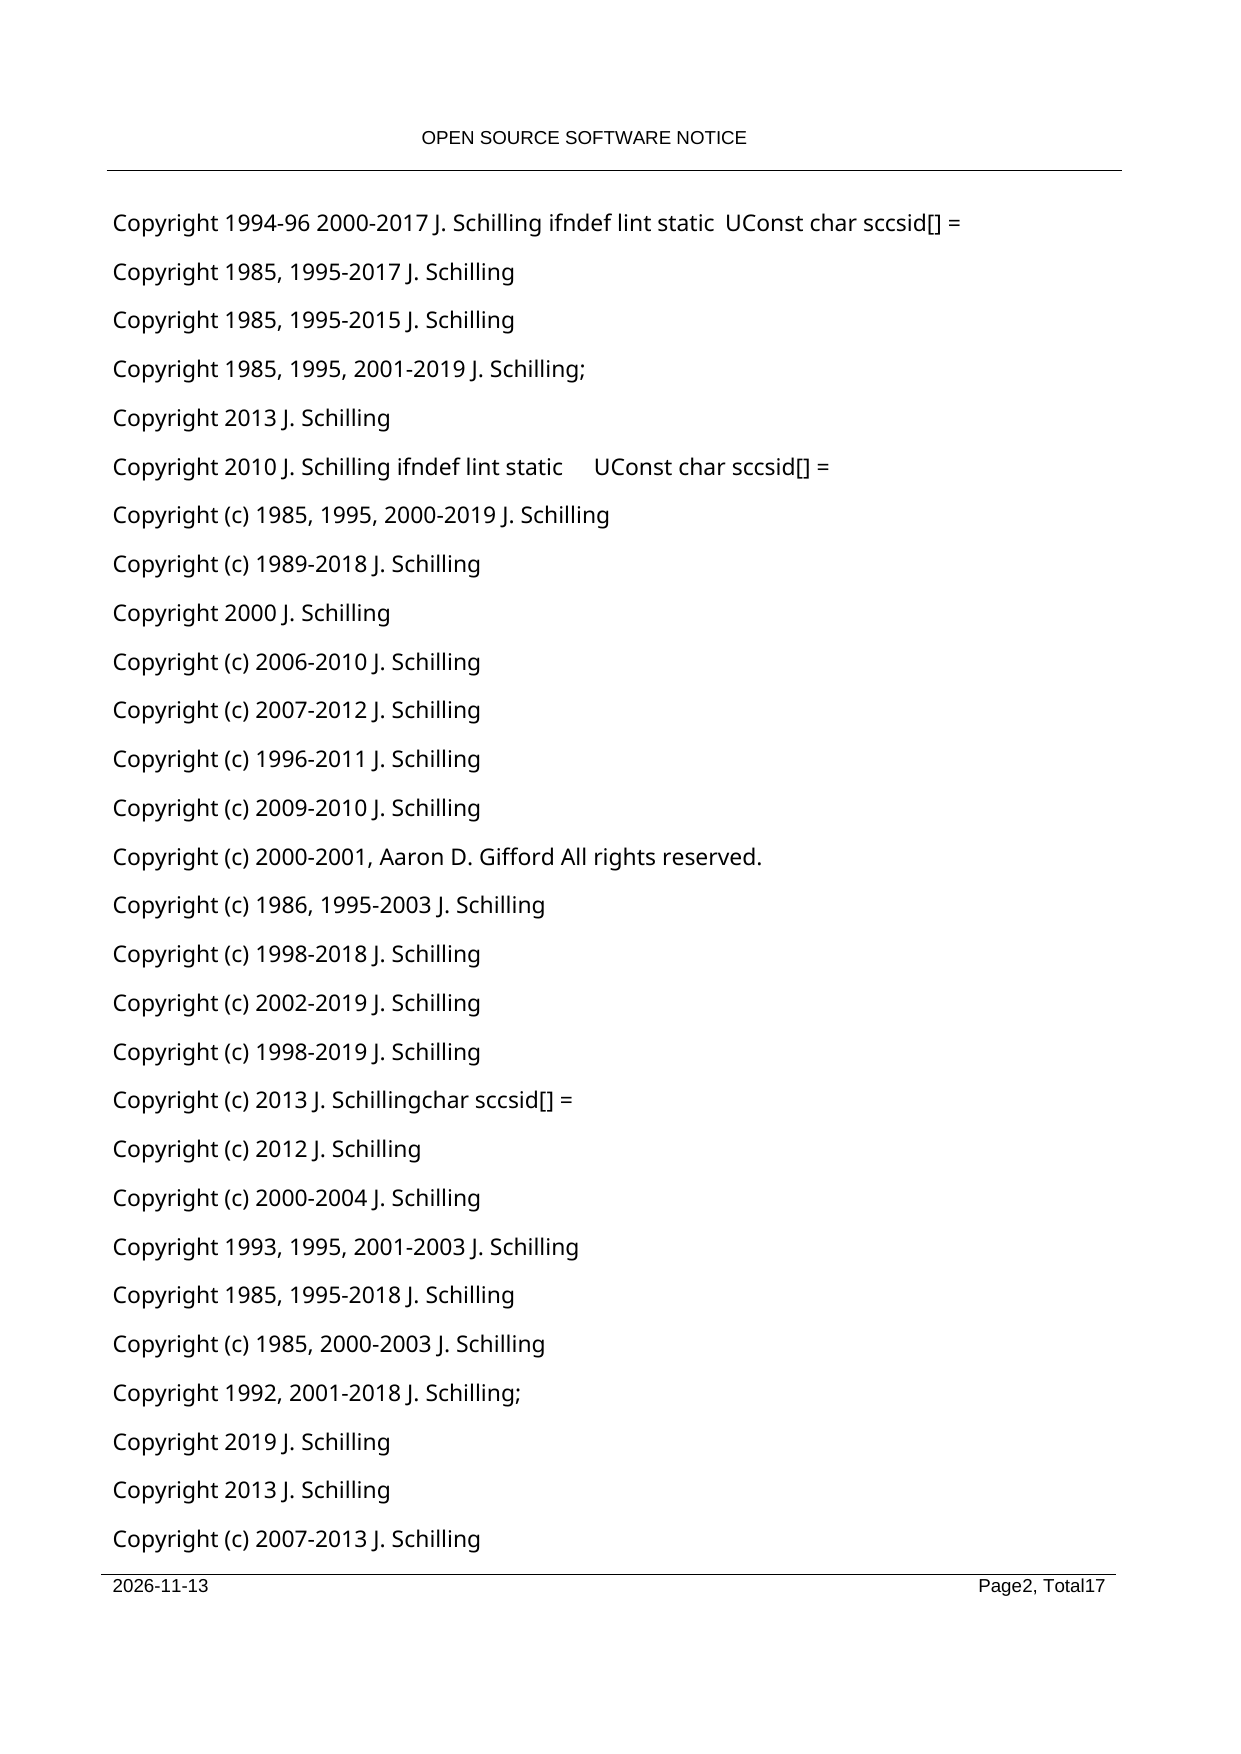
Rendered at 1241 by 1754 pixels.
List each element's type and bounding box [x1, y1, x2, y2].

text [112, 206, 1128, 1555]
